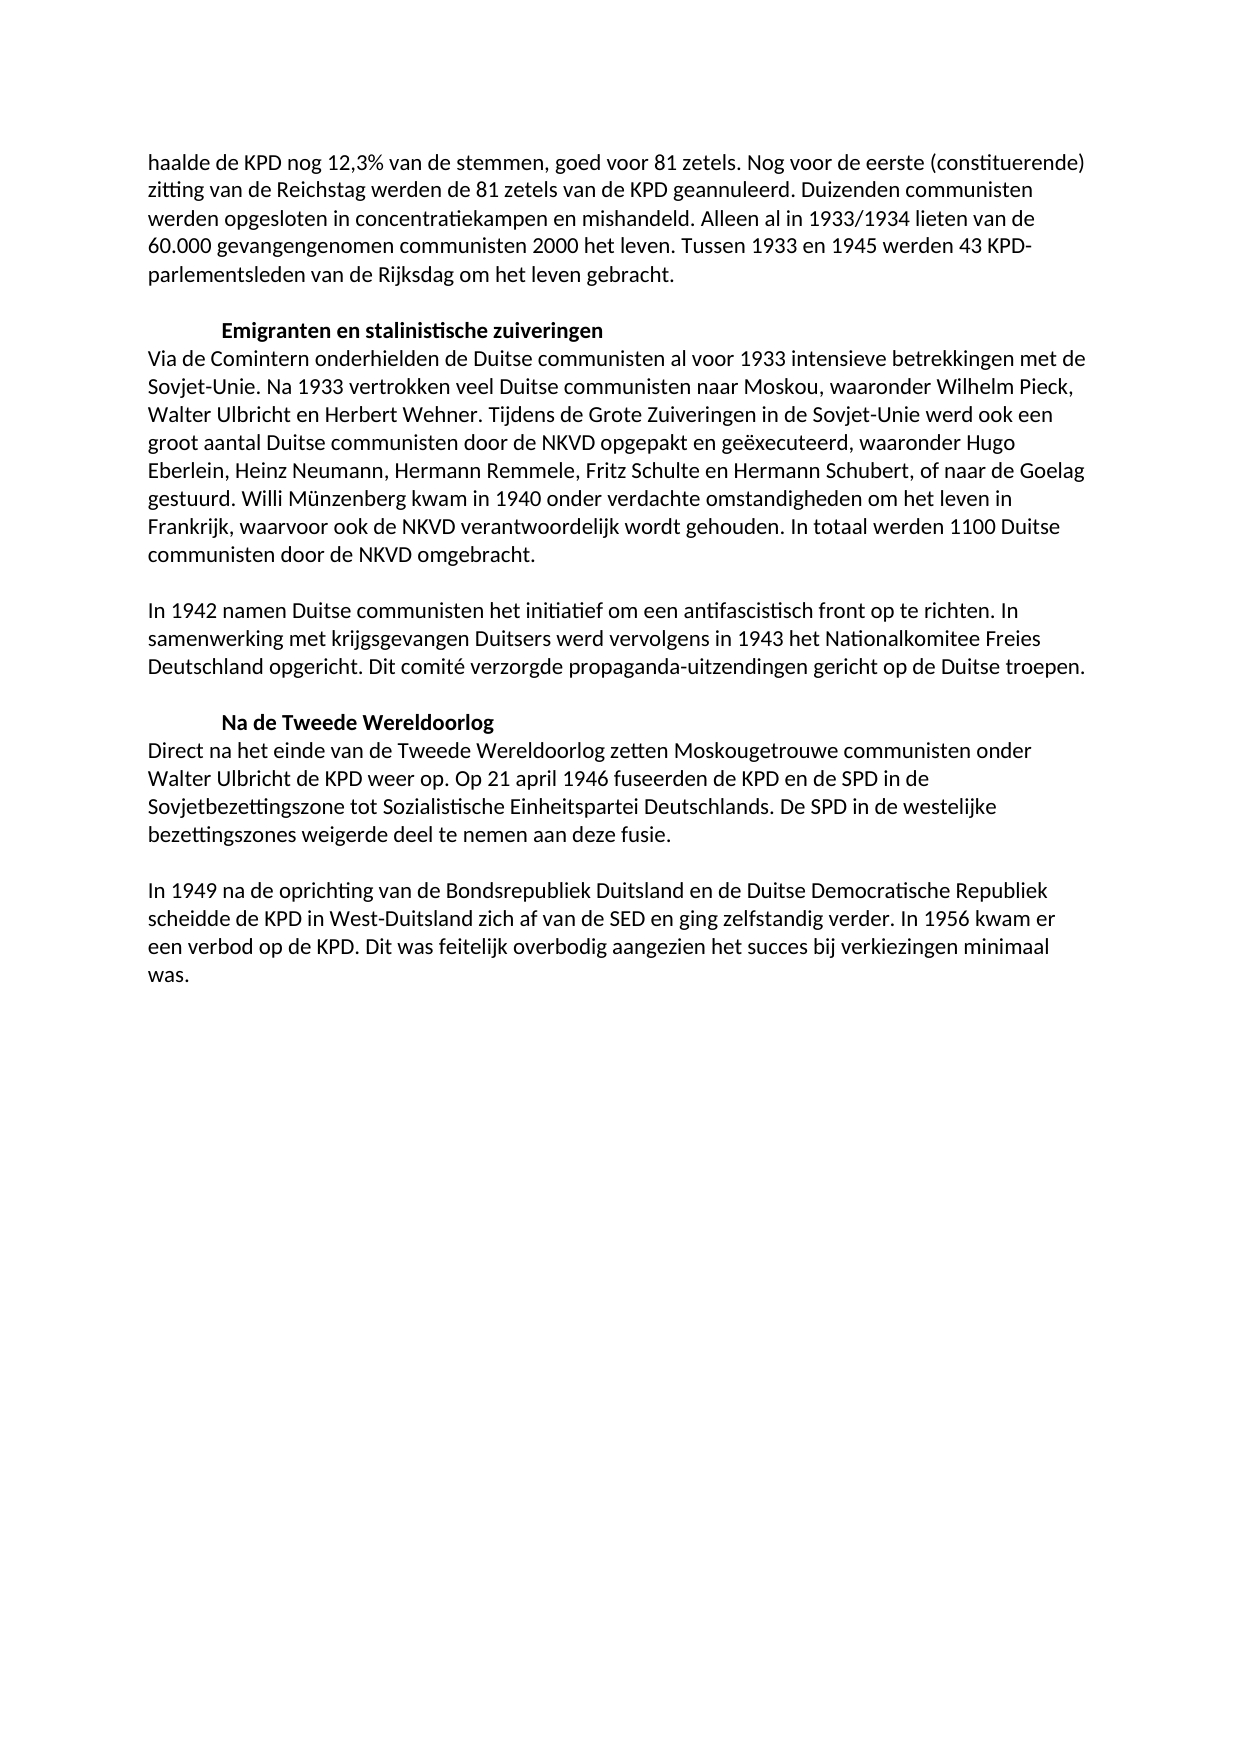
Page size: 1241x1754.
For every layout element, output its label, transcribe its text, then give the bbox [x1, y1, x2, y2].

text Emigranten en stalinistische zuiveringen [221, 316, 1093, 344]
text Na de Tweede Wereldoorlog [221, 708, 1093, 736]
text In 1942 namen Duitse communisten het initiatief om een antifascistisch front op te richten. In samenwerking met krijgsgevangen Duitsers werd vervolgens in 1943 het Nationalkomitee Freies Deutschland opgericht. Dit comité verzorgde propaganda-uitzendingen gericht op de Duitse troepen. [148, 596, 1093, 680]
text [148, 148, 1093, 288]
text Via de Comintern onderhielden de Duitse communisten al voor 1933 intensieve betrekkingen met de Sovjet-Unie. Na 1933 vertrokken veel Duitse communisten naar Moskou, waaronder Wilhelm Pieck, Walter Ulbricht en Herbert Wehner. Tijdens de Grote Zuiveringen in de Sovjet-Unie werd ook een groot aantal Duitse communisten door de NKVD opgepakt en geëxecuteerd, waaronder Hugo Eberlein, Heinz Neumann, Hermann Remmele, Fritz Schulte en Hermann Schubert, of naar de Goelag gestuurd. Willi Münzenberg kwam in 1940 onder verdachte omstandigheden om het leven in Frankrijk, waarvoor ook de NKVD verantwoordelijk wordt gehouden. In totaal werden 1100 Duitse communisten door de NKVD omgebracht. [148, 344, 1093, 568]
text In 1949 na de oprichting van de Bondsrepubliek Duitsland en de Duitse Democratische Republiek scheidde de KPD in West-Duitsland zich af van de SED en ging zelfstandig verder. In 1956 kwam er een verbod op de KPD. Dit was feitelijk overbodig aangezien het succes bij verkiezingen minimaal was. [148, 876, 1093, 988]
text Direct na het einde van de Tweede Wereldoorlog zetten Moskougetrouwe communisten onder Walter Ulbricht de KPD weer op. Op 21 april 1946 fuseerden de KPD en de SPD in de Sovjetbezettingszone tot Sozialistische Einheitspartei Deutschlands. De SPD in de westelijke bezettingszones weigerde deel te nemen aan deze fusie. [148, 736, 1093, 848]
